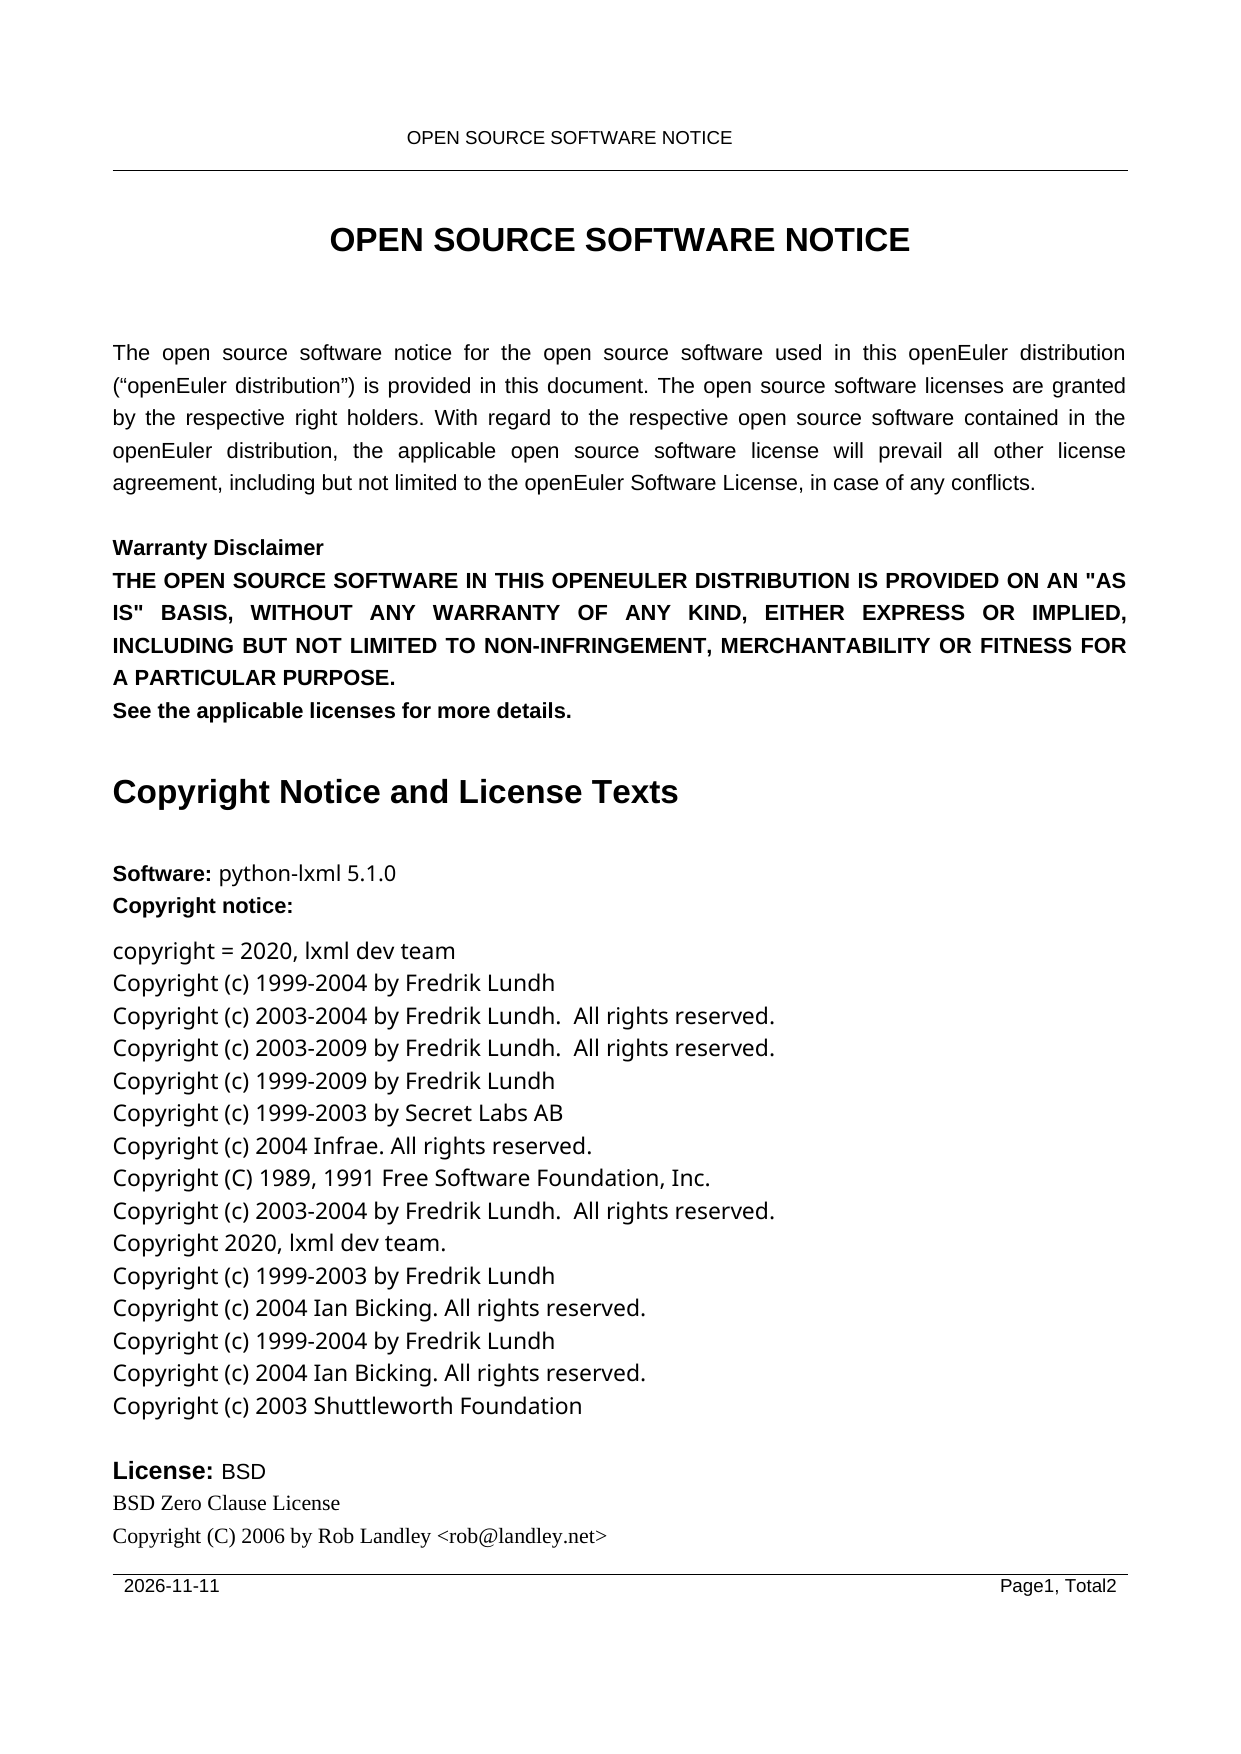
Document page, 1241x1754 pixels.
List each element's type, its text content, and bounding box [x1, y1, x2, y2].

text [112, 1486, 1128, 1551]
text Copyright Notice and License Texts [112, 759, 1128, 824]
title Software: python-lxml 5.1.0 [112, 856, 1128, 889]
text copyright = 2020, lxml dev team Copyright (c) 1999-2004 by Fredrik Lundh Copyright (c) 2003-2004 by Fredrik Lundh. All rights reserved. Copyright (c) 2003-2009 by Fredrik Lundh. All rights reserved. Copyright (c) 1999-2009 by Fredrik Lundh Copyright (c) 1999-2003 by Secret Labs AB Copyright (c) 2004 Infrae. All rights reserved. Copyright (C) 1989, 1991 Free Software Foundation, Inc. Copyright (c) 2003-2004 by Fredrik Lundh. All rights reserved. Copyright 2020, lxml dev team. Copyright (c) 1999-2003 by Fredrik Lundh Copyright (c) 2004 Ian Bicking. All rights reserved. Copyright (c) 1999-2004 by Fredrik Lundh Copyright (c) 2004 Ian Bicking. All rights reserved. Copyright (c) 2003 Shuttleworth Foundation [112, 934, 1128, 1454]
text License: BSD [112, 1454, 1128, 1486]
text THE OPEN SOURCE SOFTWARE IN THIS OPENEULER DISTRIBUTION IS PROVIDED ON AN "AS IS" BASIS, WITHOUT ANY WARRANTY OF ANY KIND, EITHER EXPRESS OR IMPLIED, INCLUDING BUT NOT LIMITED TO NON-INFRINGEMENT, MERCHANTABILITY OR FITNESS FOR A PARTICULAR PURPOSE. See the applicable licenses for more details. [112, 564, 1128, 726]
text OPEN SOURCE SOFTWARE NOTICE [112, 206, 1128, 271]
text The open source software notice for the open source software used in this openEuler distribution (“openEuler distribution”) is provided in this document. The open source software licenses are granted by the respective right holders. With regard to the respective open source software contained in the openEuler distribution, the applicable open source software license will prevail all other license agreement, including but not limited to the openEuler Software License, in case of any conflicts. [112, 336, 1128, 499]
text Copyright notice: [112, 889, 1128, 921]
text Warranty Disclaimer [112, 531, 1128, 564]
